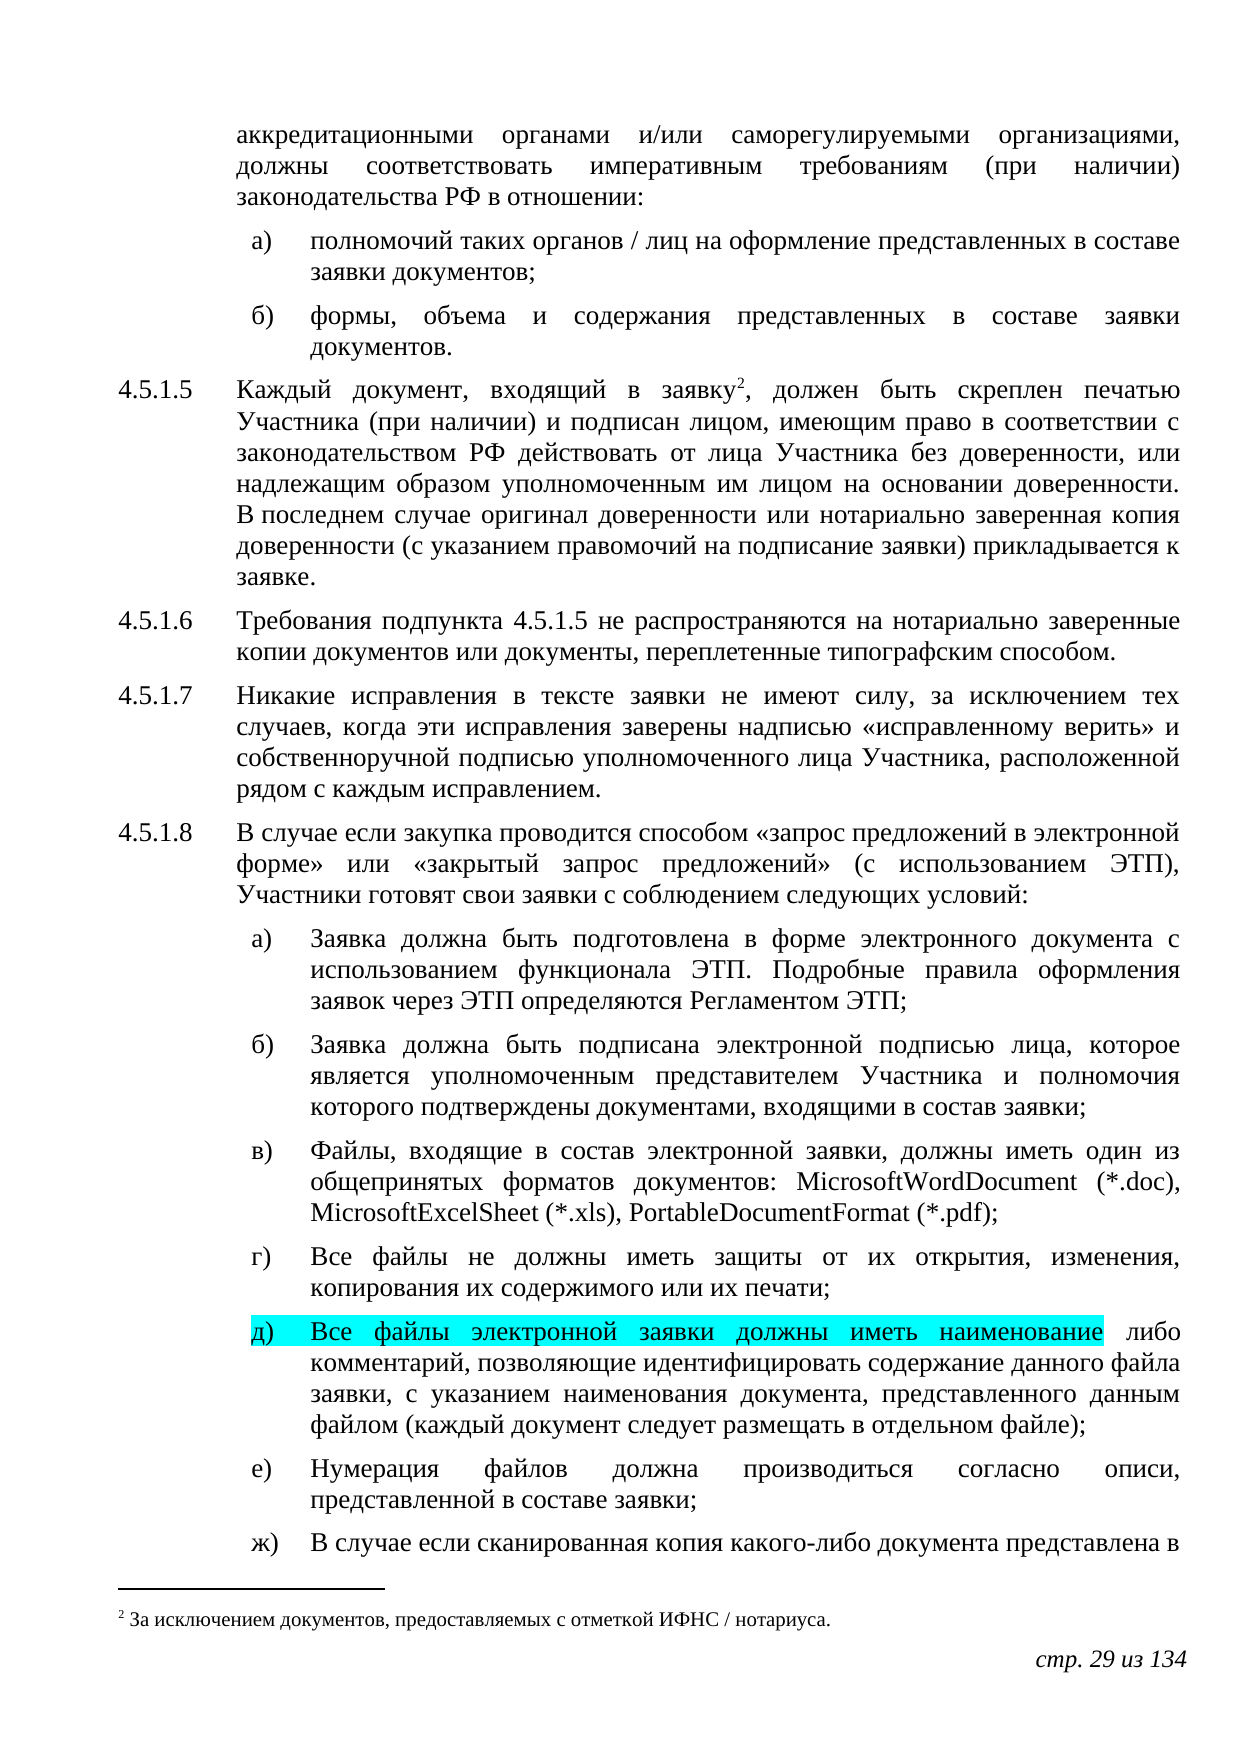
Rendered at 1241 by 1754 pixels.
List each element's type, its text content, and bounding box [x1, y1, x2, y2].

list полномочий таких органов / лиц на оформление представленных в составе заявки документов; [251, 224, 1181, 286]
list Требования подпункта 4.5.1.5 не распространяются на нотариально заверенные копии документов или документы, переплетенные типографским способом. [118, 604, 1181, 666]
text Файлы, входящие в состав электронной заявки, должны иметь один из общепринятых форматов документов: MicrosoftWordDocument (*.doc), MicrosoftExcelSheet (*.xls), PortableDocumentFormat (*.pdf); [251, 1134, 1181, 1227]
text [118, 118, 1181, 212]
list Никакие исправления в тексте заявки не имеют силу, за исключением тех случаев, когда эти исправления заверены надписью «исправленному верить» и собственноручной подписью уполномоченного лица Участника, расположенной рядом с каждым исправлением. [118, 679, 1181, 803]
list Каждый документ, входящий в заявку, должен быть скреплен печатью Участника (при наличии) и подписан лицом, имеющим право в соответствии с законодательством РФ действовать от лица Участника без доверенности, или надлежащим образом уполномоченным им лицом на основании доверенности. В последнем случае оригинал доверенности или нотариально заверенная копия доверенности (с указанием правомочий на подписание заявки) прикладывается к заявке. [118, 374, 1181, 592]
text Все файлы не должны иметь защиты от их открытия, изменения, копирования их содержимого или их печати; [251, 1240, 1181, 1302]
list формы, объема и содержания представленных в составе заявки документов. [251, 299, 1181, 361]
text Нумерация файлов должна производиться согласно описи, представленной в составе заявки; [251, 1452, 1181, 1514]
text Все файлы электронной заявки должны иметь наименование либо комментарий, позволяющие идентифицировать содержание данного файла заявки, с указанием наименования документа, представленного данным файлом (каждый документ следует размещать в отдельном файле); [251, 1314, 1181, 1439]
text В случае если закупка проводится способом «запрос предложений в электронной форме» или «закрытый запрос предложений» (с использованием ЭТП), Участники готовят свои заявки с соблюдением следующих условий: [118, 816, 1181, 909]
text Заявка должна быть подготовлена в форме электронного документа с использованием функционала ЭТП. Подробные правила оформления заявок через ЭТП определяются Регламентом ЭТП; [251, 922, 1181, 1015]
text Заявка должна быть подписана электронной подписью лица, которое является уполномоченным представителем Участника и полномочия которого подтверждены документами, входящими в состав заявки; [251, 1028, 1181, 1121]
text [251, 1526, 1181, 1558]
